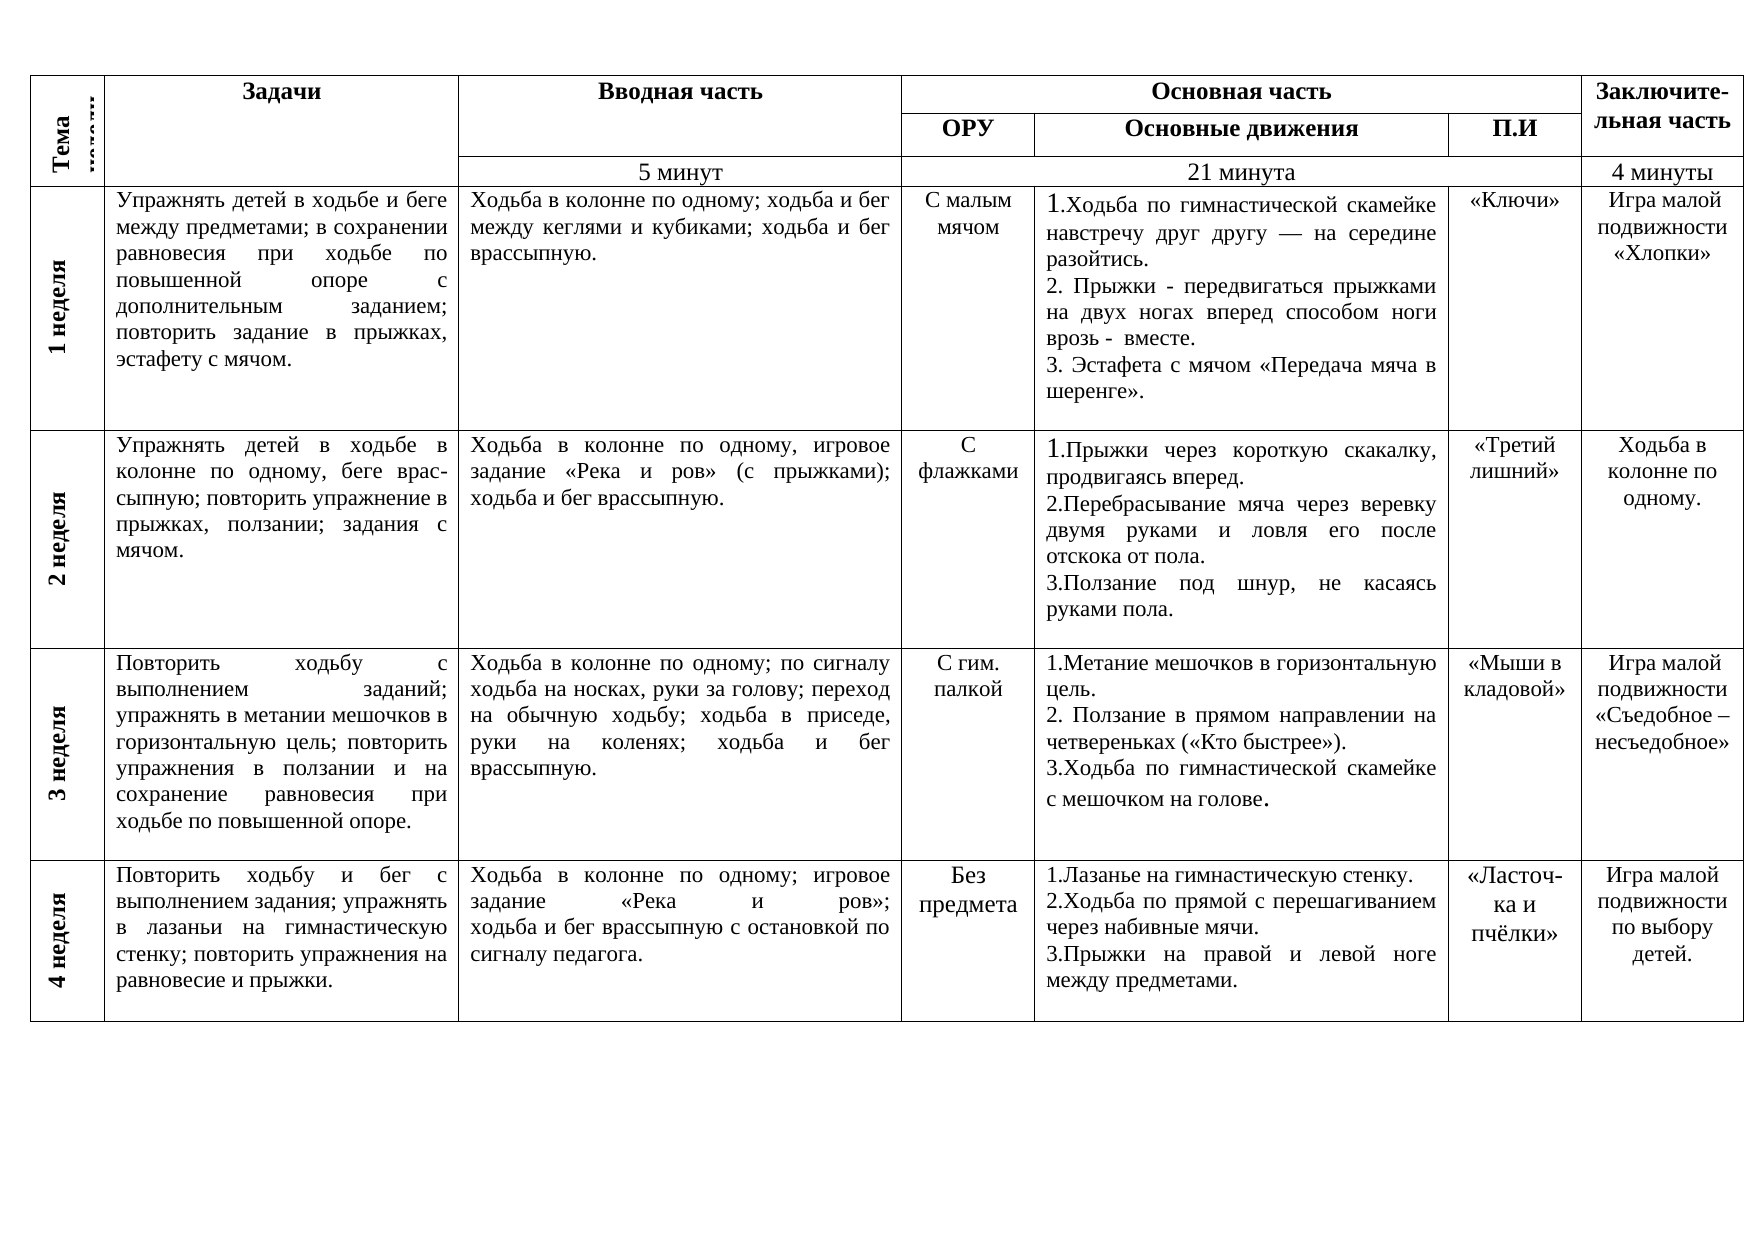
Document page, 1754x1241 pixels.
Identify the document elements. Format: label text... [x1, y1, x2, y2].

table_cell С гим. палкой [902, 649, 1034, 859]
table_cell Ходьба в колонне по одному; ходьба и бег между кеглями и кубиками; ходьба и бег врассыпную. [459, 187, 901, 430]
table_cell С малым мячом [902, 187, 1034, 430]
table_cell 4 минуты [1582, 157, 1743, 186]
table_cell Ходьба в колонне по одному; игровое задание «Река и ров»; ходьба и бег врассыпную с остановкой по сигналу педагога. [459, 861, 901, 1021]
table_cell 1.Лазанье на гимнастическую стенку. 2.Ходьба по прямой с перешагиванием через набивные мячи. 3.Прыжки на правой и левой ноге между предметами. [1035, 861, 1448, 1021]
table_cell Ходьба в колонне по одному. [1582, 431, 1743, 648]
table_cell Упражнять детей в ходьбе в колонне по одному, беге врассыпную; повторить упражнение в прыжках, ползании; задания с мячом. [105, 431, 458, 648]
table_cell П.И [1449, 114, 1581, 156]
table_header Основная часть [902, 76, 1581, 112]
table_header Задачи [105, 76, 458, 186]
table_cell 5 минут [459, 157, 901, 186]
table_cell ОРУ [902, 114, 1034, 156]
table_cell 1.Метание мешочков в горизонтальную цель. 2. Ползание в прямом направлении на четвереньках («Кто быстрее»). 3.Ходьба по гимнастической скамейке с мешочком на голове. [1035, 649, 1448, 859]
table_cell «Мыши в кладовой» [1449, 649, 1581, 859]
table_cell Без предмета [902, 861, 1034, 1021]
table_cell Ходьба в колонне по одному; по сигналу ходьба на носках, руки за голову; переход на обычную ходьбу; ходьба в приседе, руки на коленях; ходьба и бег врассыпную. [459, 649, 901, 859]
table_cell Основные движения [1035, 114, 1448, 156]
table_cell 1.Прыжки через короткую скакалку, продвигаясь вперед. 2.Перебрасывание мяча через веревку двумя руками и ловля его после отскока от пола. 3.Ползание под шнур, не касаясь руками пола. [1035, 431, 1448, 648]
table_header Тема недели [31, 76, 104, 186]
table_cell 21 минута [902, 157, 1581, 186]
table_cell 1 неделя [31, 187, 104, 430]
table_cell «Ключи» [1449, 187, 1581, 430]
table_cell Игра малой подвижности по выбору детей. [1582, 861, 1743, 1021]
table_cell Ходьба в колонне по одному, игровое задание «Река и ров» (с прыжками); ходьба и бег врассыпную. [459, 431, 901, 648]
table_cell 2 неделя [31, 431, 104, 648]
table_cell Повторить ходьбу и бег с выполнением задания; упражнять в лазаньи на гимнастическую стенку; повторить упражнения на равновесие и прыжки. [105, 861, 458, 1021]
table_cell Упражнять детей в ходьбе и беге между предметами; в сохранении равновесия при ходьбе по повышенной опоре с дополнительным заданием; повторить задание в прыжках, эстафету с мячом. [105, 187, 458, 430]
table_cell «Третий лишний» [1449, 431, 1581, 648]
table_cell 1.Ходьба по гимнастической скамейке навстречу друг другу — на середине разойтись. 2. Прыжки - передвигаться прыжками на двух ногах вперед способом ноги врозь - вместе. 3. Эстафета с мячом «Передача мяча в шеренге». [1035, 187, 1448, 430]
table_cell «Ласточ-ка и пчёлки» [1449, 861, 1581, 1021]
table_cell Игра малой подвижности «Съедобное – несъедобное» [1582, 649, 1743, 859]
table_cell Игра малой подвижности «Хлопки» [1582, 187, 1743, 430]
table_cell С флажками [902, 431, 1034, 648]
table_header Вводная часть [459, 76, 901, 156]
table_cell Повторить ходьбу с выполнением заданий; упражнять в метании мешочков в горизонтальную цель; повторить упражнения в ползании и на сохранение равновесия при ходьбе по повышенной опоре. [105, 649, 458, 859]
table_header Заключите- льная часть [1582, 76, 1743, 156]
table_cell 4 неделя [31, 861, 104, 1021]
table_cell 3 неделя [31, 649, 104, 859]
